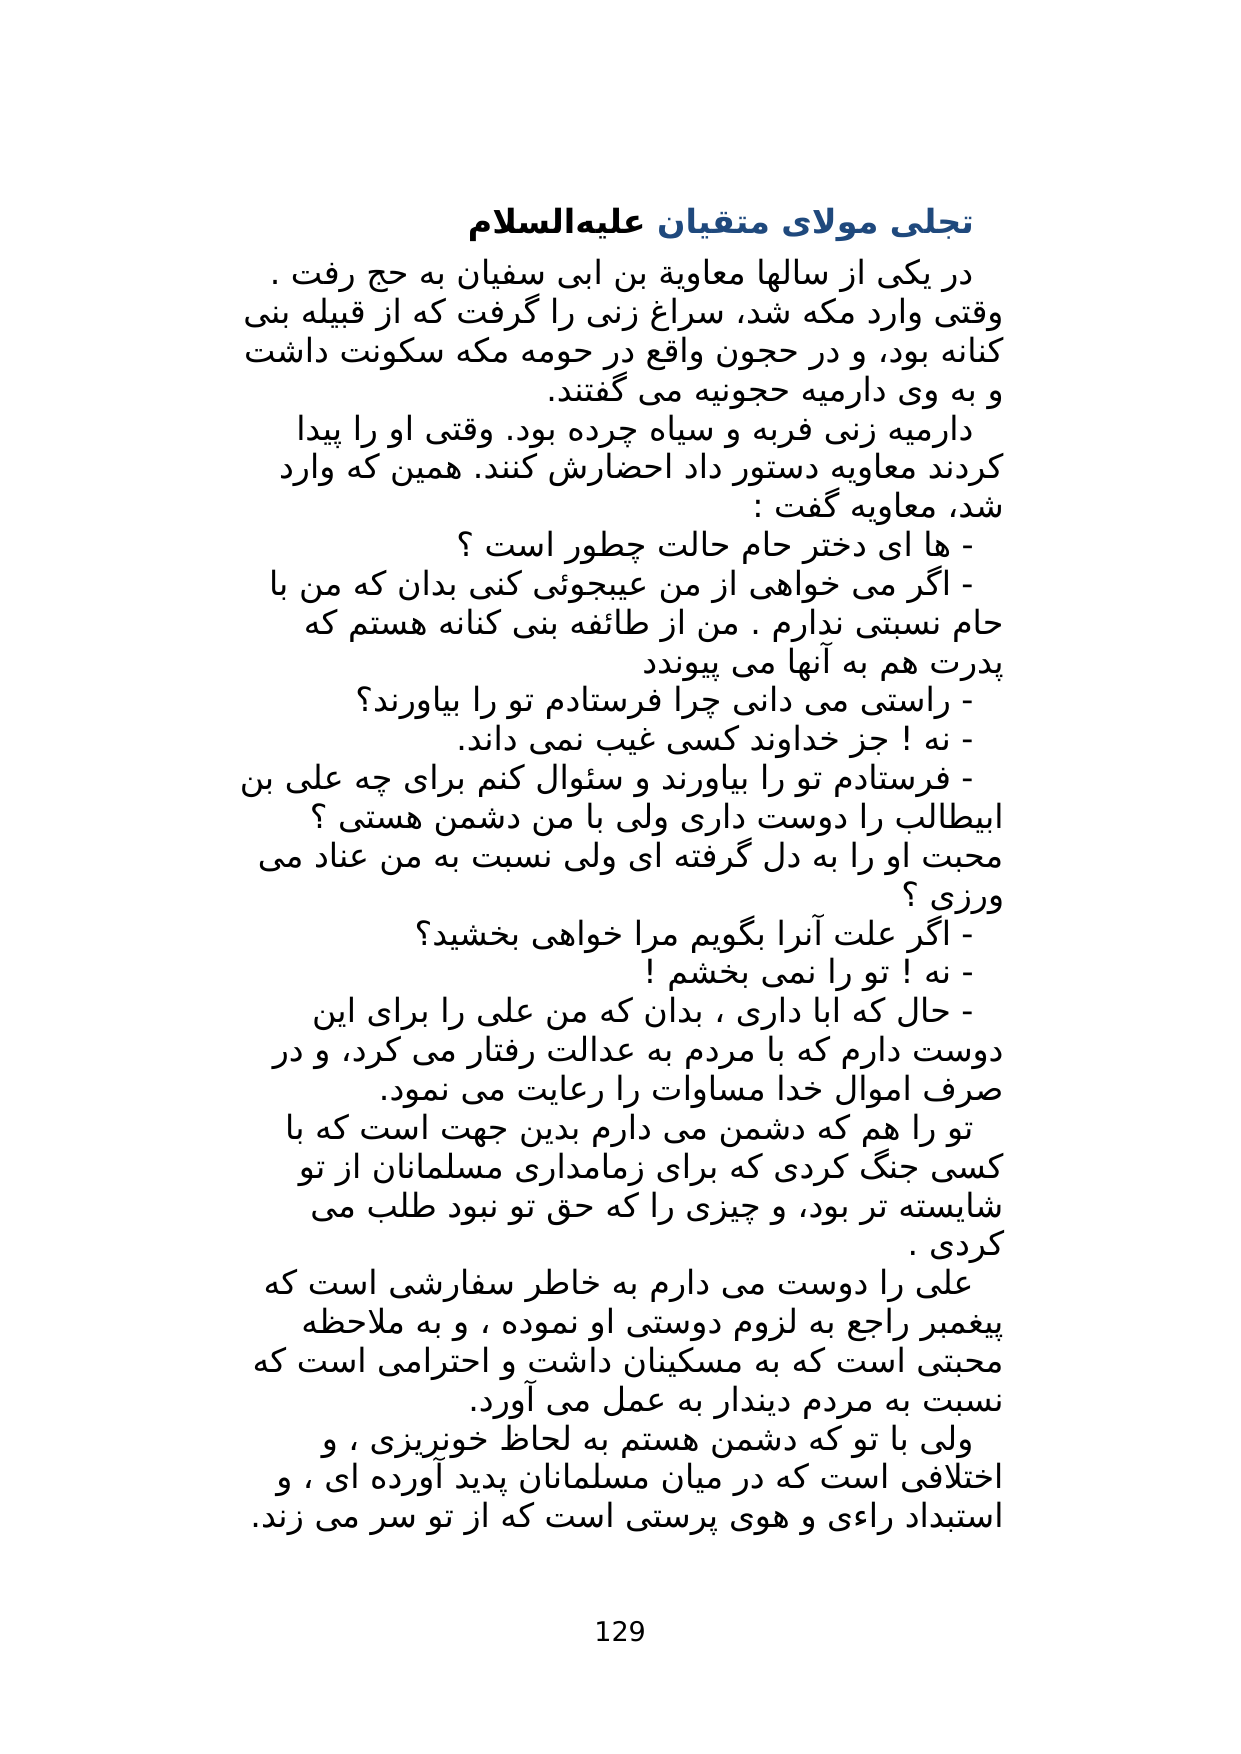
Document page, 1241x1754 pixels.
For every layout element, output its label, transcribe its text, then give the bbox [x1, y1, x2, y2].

text تو را هم كه دشمن مى دارم بدين جهت است كه با كسى جنگ كردى كه براى زمامدارى مسلمانان از تو شايسته تر بود، و چيزى را كه حق تو نبود طلب مى كردى . [236, 1108, 1004, 1264]
text - فرستادم تو را بياورند و سئوال كنم براى چه على بن ابيطالب را دوست دارى ولى با من دشمن هستى ؟ محبت او را به دل گرفته اى ولى نسبت به من عناد مى ورزى ؟ [236, 759, 1004, 914]
text - حال كه ابا دارى ، بدان كه من على را براى اين دوست دارم كه با مردم به عدالت رفتار مى كرد، و در صرف اموال خدا مساوات را رعايت مى نمود. [236, 992, 1004, 1108]
text على را دوست مى دارم به خاطر سفارشى است كه پيغمبر راجع به لزوم دوستى او نموده ، و به ملاحظه محبتى است كه به مسكينان داشت و احترامى است كه نسبت به مردم ديندار به عمل مى آورد. [236, 1264, 1004, 1419]
text ولى با تو كه دشمن هستم به لحاظ خونريزى ، و اختلافى است كه در ميان مسلمانان پديد آورده اى ، و استبداد راءى و هوى پرستى است كه از تو سر مى زند. [236, 1419, 1004, 1536]
text - اگر علت آنرا بگويم مرا خواهى بخشيد؟ [236, 914, 1004, 953]
text در يكى از سالها معاوية بن ابى سفيان به حج رفت . وقتى وارد مكه شد، سراغ زنى را گرفت كه از قبيله بنى كنانه بود، و در حجون واقع در حومه مكه سكونت داشت و به وى دارميه حجونيه مى گفتند. [236, 253, 1004, 409]
text - نه ! تو را نمى بخشم ! [236, 953, 1004, 992]
subtitle تجلى مولاى متقيان عليه‌السلام [236, 202, 1004, 241]
text - اگر مى خواهى از من عيبجوئى كنى بدان كه من با حام نسبتى ندارم . من از طائفه بنى كنانه هستم كه پدرت هم به آنها مى پيوندد [236, 564, 1004, 681]
text - ها اى دختر حام حالت چطور است ؟ [236, 526, 1004, 564]
text دارميه زنى فربه و سياه چرده بود. وقتى او را پيدا كردند معاويه دستور داد احضارش كنند. همين كه وارد شد، معاويه گفت : [236, 409, 1004, 526]
text - نه ! جز خداوند كسى غيب نمى داند. [236, 720, 1004, 759]
text - راستى مى دانى چرا فرستادم تو را بياورند؟ [236, 681, 1004, 720]
